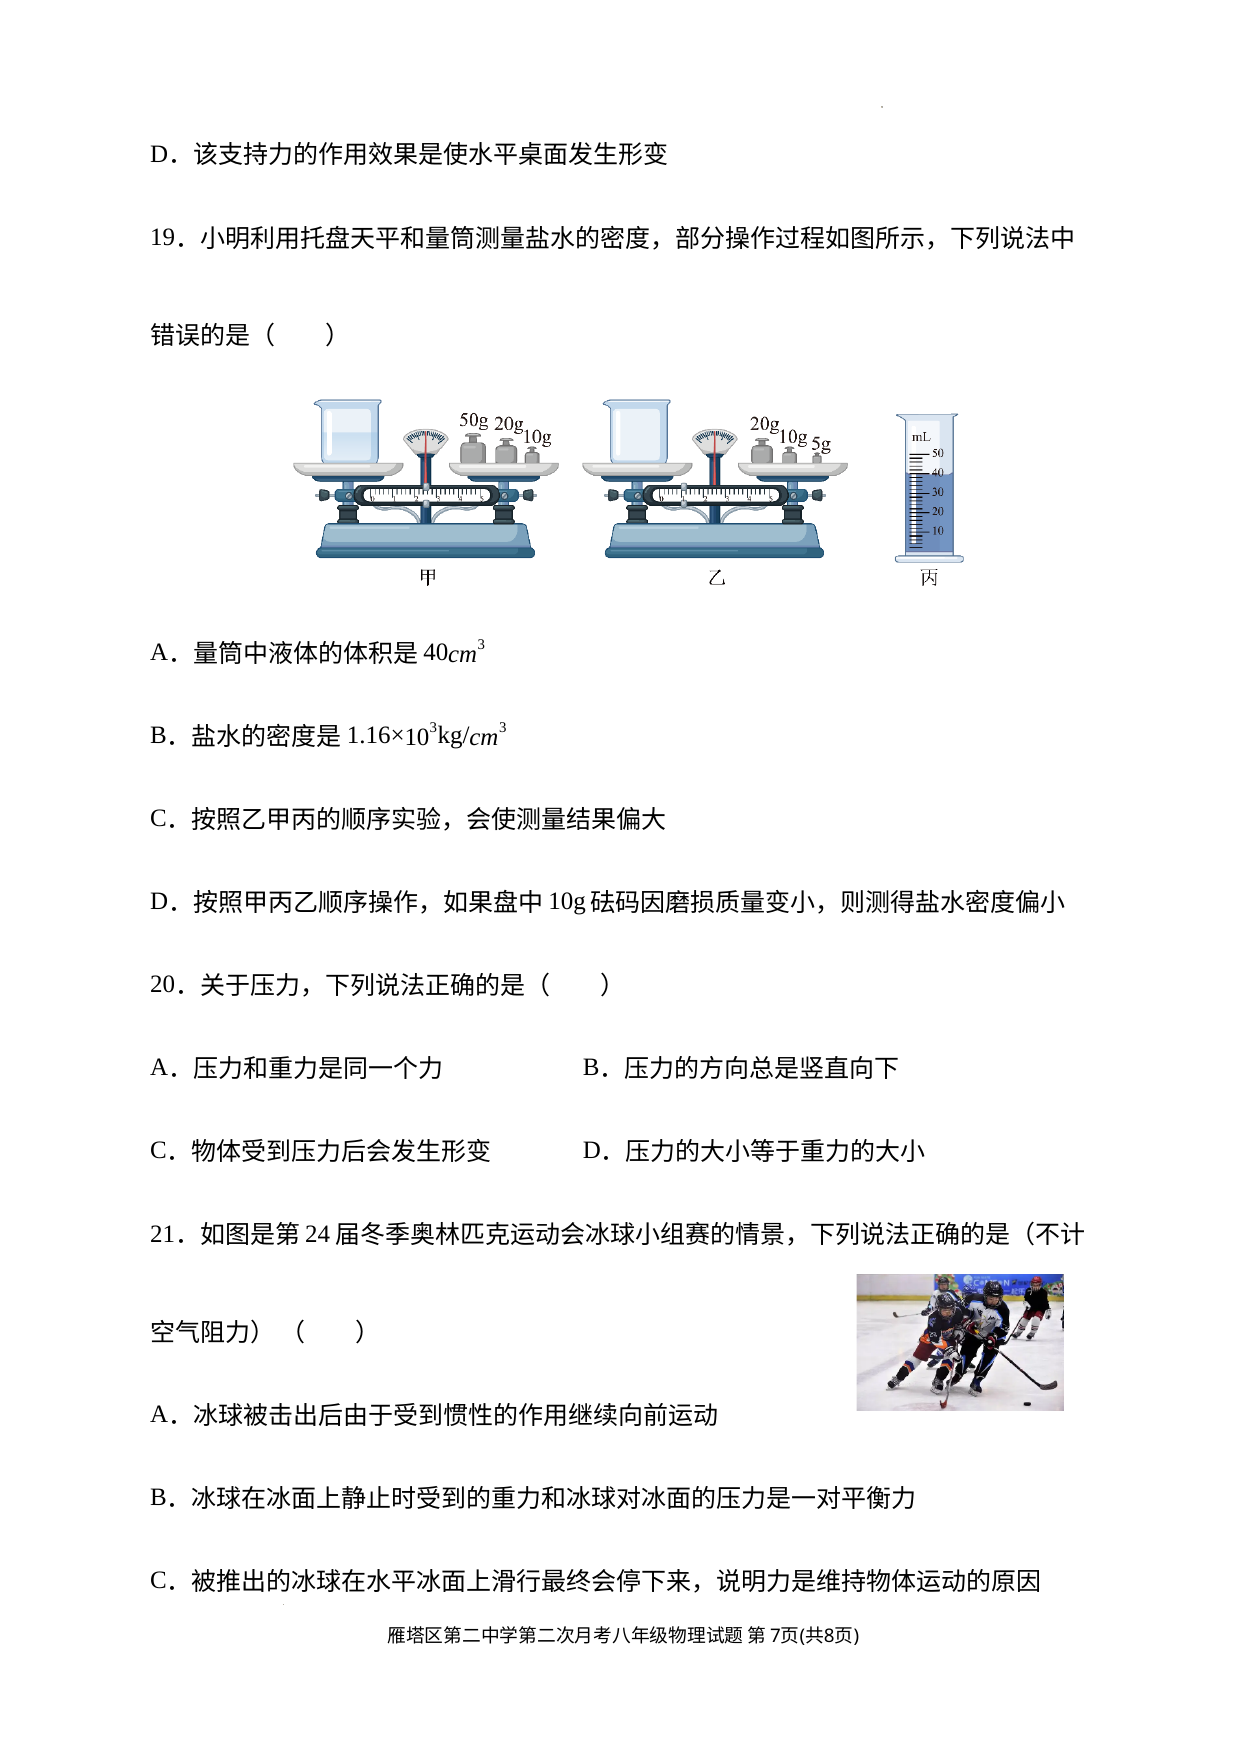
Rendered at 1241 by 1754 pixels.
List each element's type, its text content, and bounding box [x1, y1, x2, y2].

text B．冰球在冰面上静止时受到的重力和冰球对冰面的压力是一对平衡力 [150, 1464, 1090, 1529]
text C．被推出的冰球在水平冰面上滑行最终会停下来，说明力是维持物体运动的原因 [150, 1547, 1090, 1612]
picture [289, 395, 968, 591]
text C．物体受到压力后会发生形变 D．压力的大小等于重力的大小 [150, 1117, 1090, 1182]
text D．该支持力的作用效果是使水平桌面发生形变 [150, 121, 1090, 186]
text 19．小明利用托盘天平和量筒测量盐水的密度，部分操作过程如图所示，下列说法中错误的是（ ） [150, 204, 1090, 366]
text C．按照乙甲丙的顺序实验，会使测量结果偏大 [150, 785, 1090, 850]
text A．冰球被击出后由于受到惯性的作用继续向前运动 [150, 1381, 1090, 1446]
text 20．关于压力，下列说法正确的是（ ） [150, 951, 1090, 1016]
picture [856, 1274, 1064, 1413]
text D．按照甲丙乙顺序操作，如果盘中10g砝码因磨损质量变小，则测得盐水密度偏小 [150, 868, 1090, 933]
text A．量筒中液体的体积是40 [150, 619, 1090, 684]
text B．盐水的密度是1.16×kg/ [150, 702, 1090, 767]
text A．压力和重力是同一个力 B．压力的方向总是竖直向下 [150, 1034, 1090, 1099]
text 21．如图是第24届冬季奥林匹克运动会冰球小组赛的情景，下列说法正确的是（不计空气阻力） （ ） [150, 1201, 1090, 1363]
